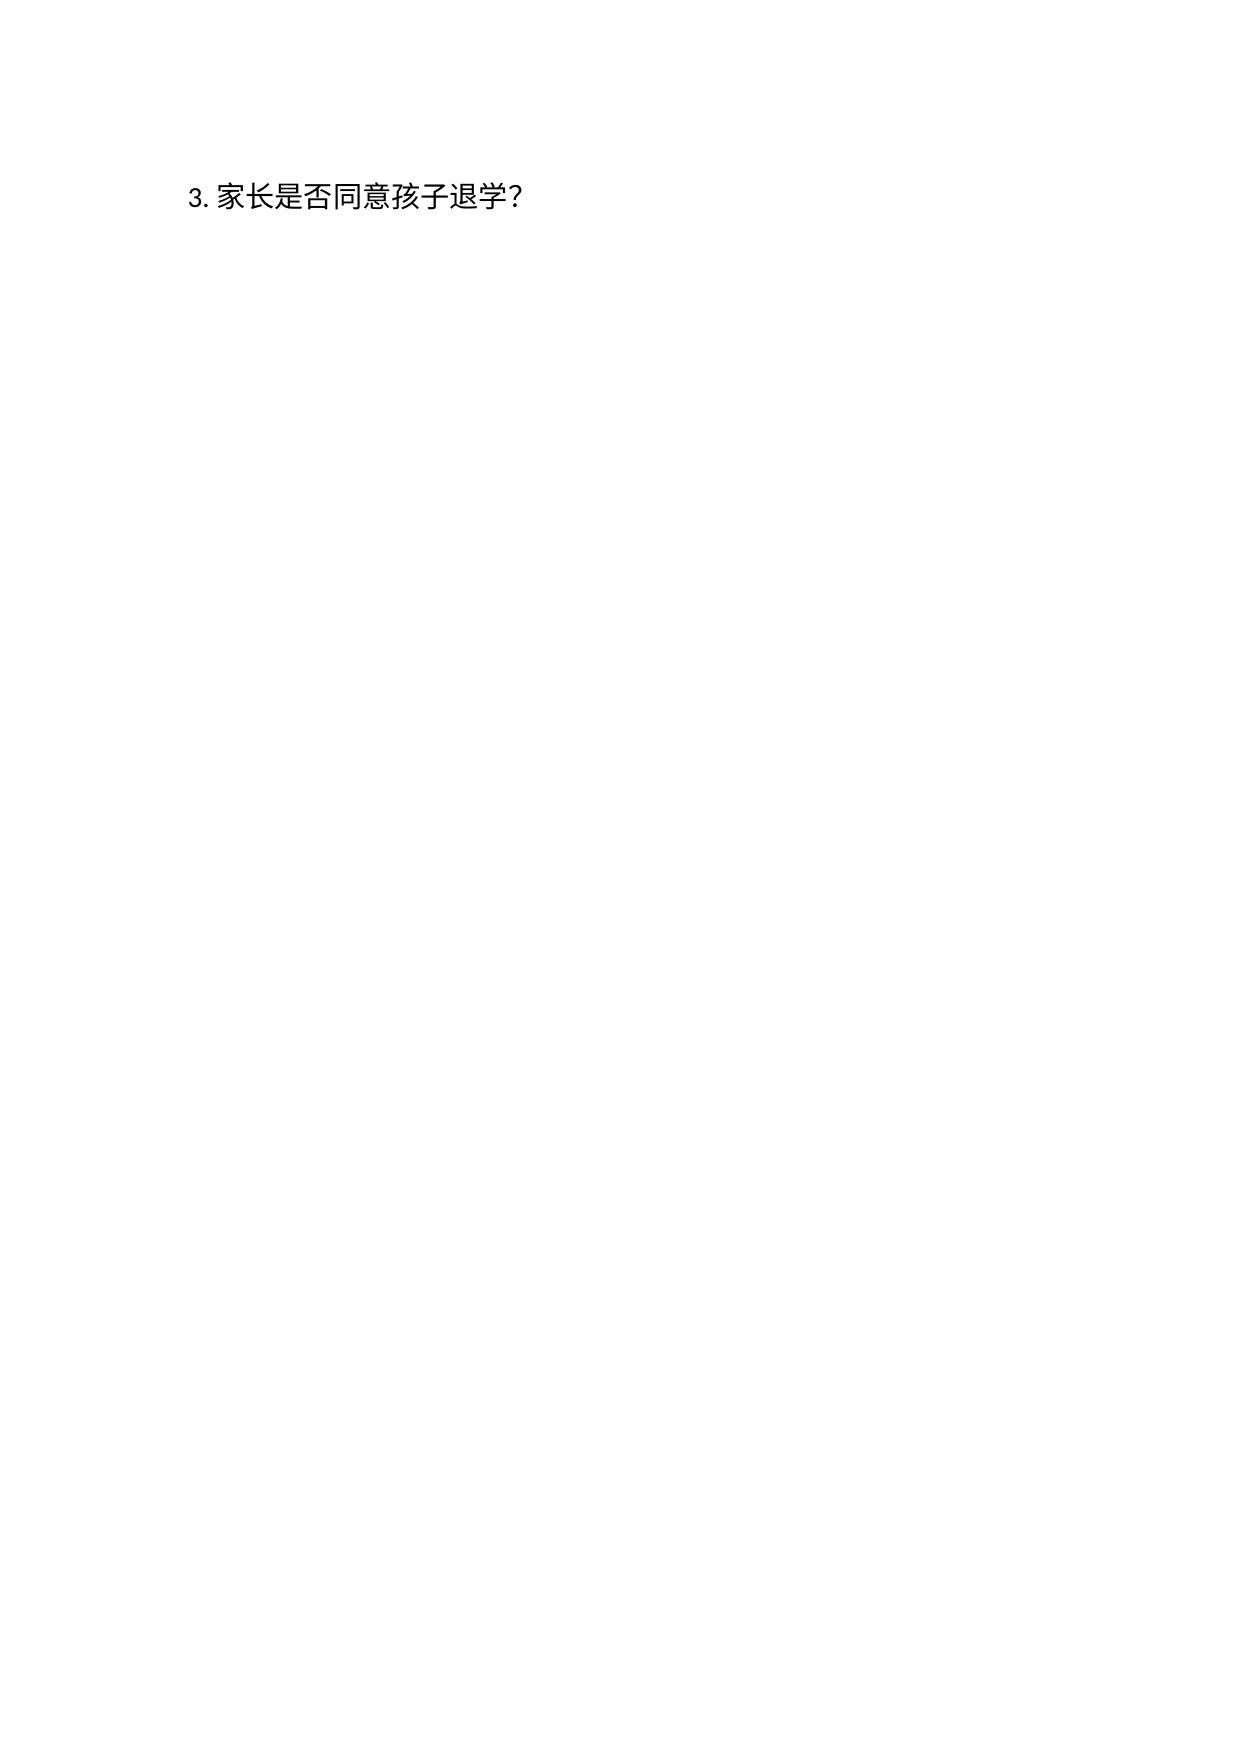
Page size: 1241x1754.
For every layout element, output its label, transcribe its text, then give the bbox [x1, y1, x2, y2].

text 3. 家长是否同意孩子退学？ [187, 162, 1053, 227]
